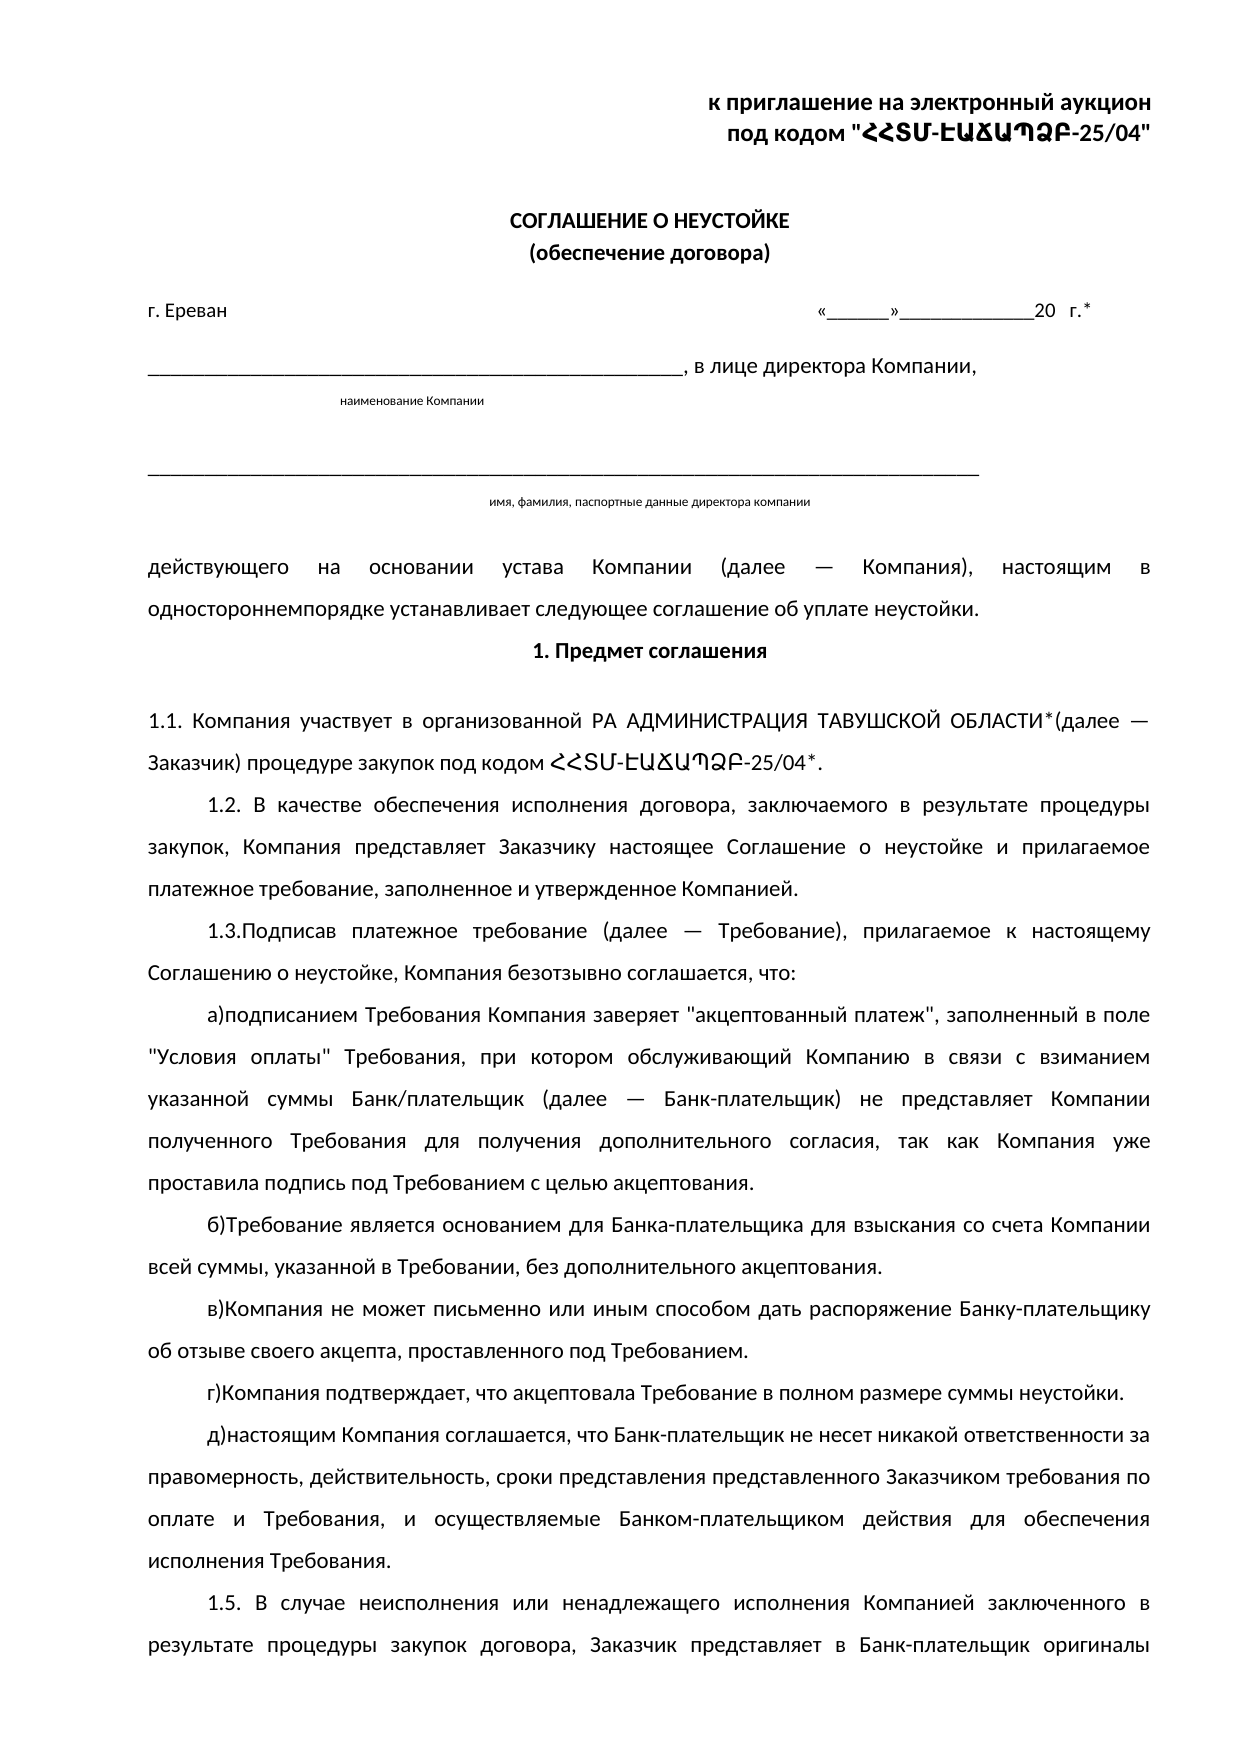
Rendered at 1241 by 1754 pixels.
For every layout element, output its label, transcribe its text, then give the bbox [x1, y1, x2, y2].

table_header г. Ереван [136, 297, 635, 351]
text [148, 1588, 1152, 1658]
text СОГЛАШЕНИЕ О НЕУСТОЙКЕ [148, 206, 1152, 234]
text к приглашение на электронный аукцион [177, 86, 1152, 117]
text 1.1. Компания участвует в организованной РА АДМИНИСТРАЦИЯ ТАВУШСКОЙ ОБЛАСТИ*(далее — Заказчик) процедуре закупок под кодом ՀՀՏՄ-ԷԱՃԱՊՁԲ-25/04*. [148, 706, 1152, 776]
text _______________________________________________, в лице директора Компании, [148, 351, 1152, 379]
text _________________________________________________________________________ [148, 452, 1152, 480]
text б)Требование является основанием для Банка-плательщика для взыскания со счета Компании всей суммы, указанной в Требовании, без дополнительного акцептования. [148, 1210, 1152, 1280]
text 1.2. В качестве обеспечения исполнения договора, заключаемого в результате процедуры закупок, Компания представляет Заказчику настоящее Соглашение о неустойке и прилагаемое платежное требование, заполненное и утвержденное Компанией. [148, 790, 1152, 902]
text наименование Компании [340, 393, 1152, 421]
text (обеспечение договора) [148, 238, 1152, 266]
text действующего на основании устава Компании (далее — Компания), настоящим в одностороннемпорядке устанавливает следующее соглашение об уплате неустойки. [148, 552, 1152, 622]
text в)Компания не может письменно или иным способом дать распоряжение Банку-плательщику об отзыве своего акцепта, проставленного под Требованием. [148, 1294, 1152, 1364]
text имя, фамилия, паспортные данные директора компании [148, 494, 1152, 522]
table_header «______»_____________20 г.* [635, 297, 1104, 351]
text под кодом "ՀՀՏՄ-ԷԱՃԱՊՁԲ-25/04" [148, 117, 1152, 147]
text 1. Предмет соглашения [148, 636, 1152, 664]
text д)настоящим Компания соглашается, что Банк-плательщик не несет никакой ответственности за правомерность, действительность, сроки представления представленного Заказчиком требования по оплате и Требования, и осуществляемые Банком-плательщиком действия для обеспечения исполнения Требования. [148, 1420, 1152, 1574]
text 1.3.Подписав платежное требование (далее — Требование), прилагаемое к настоящему Соглашению о неустойке, Компания безотзывно соглашается, что: [148, 916, 1152, 986]
text а)подписанием Требования Компания заверяет "акцептованный платеж", заполненный в поле "Условия оплаты" Требования, при котором обслуживающий Компанию в связи с взиманием указанной суммы Банк/плательщик (далее — Банк-плательщик) не представляет Компании полученного Требования для получения дополнительного согласия, так как Компания уже проставила подпись под Требованием с целью акцептования. [148, 1000, 1152, 1196]
text г)Компания подтверждает, что акцептовала Требование в полном размере суммы неустойки. [148, 1378, 1152, 1406]
